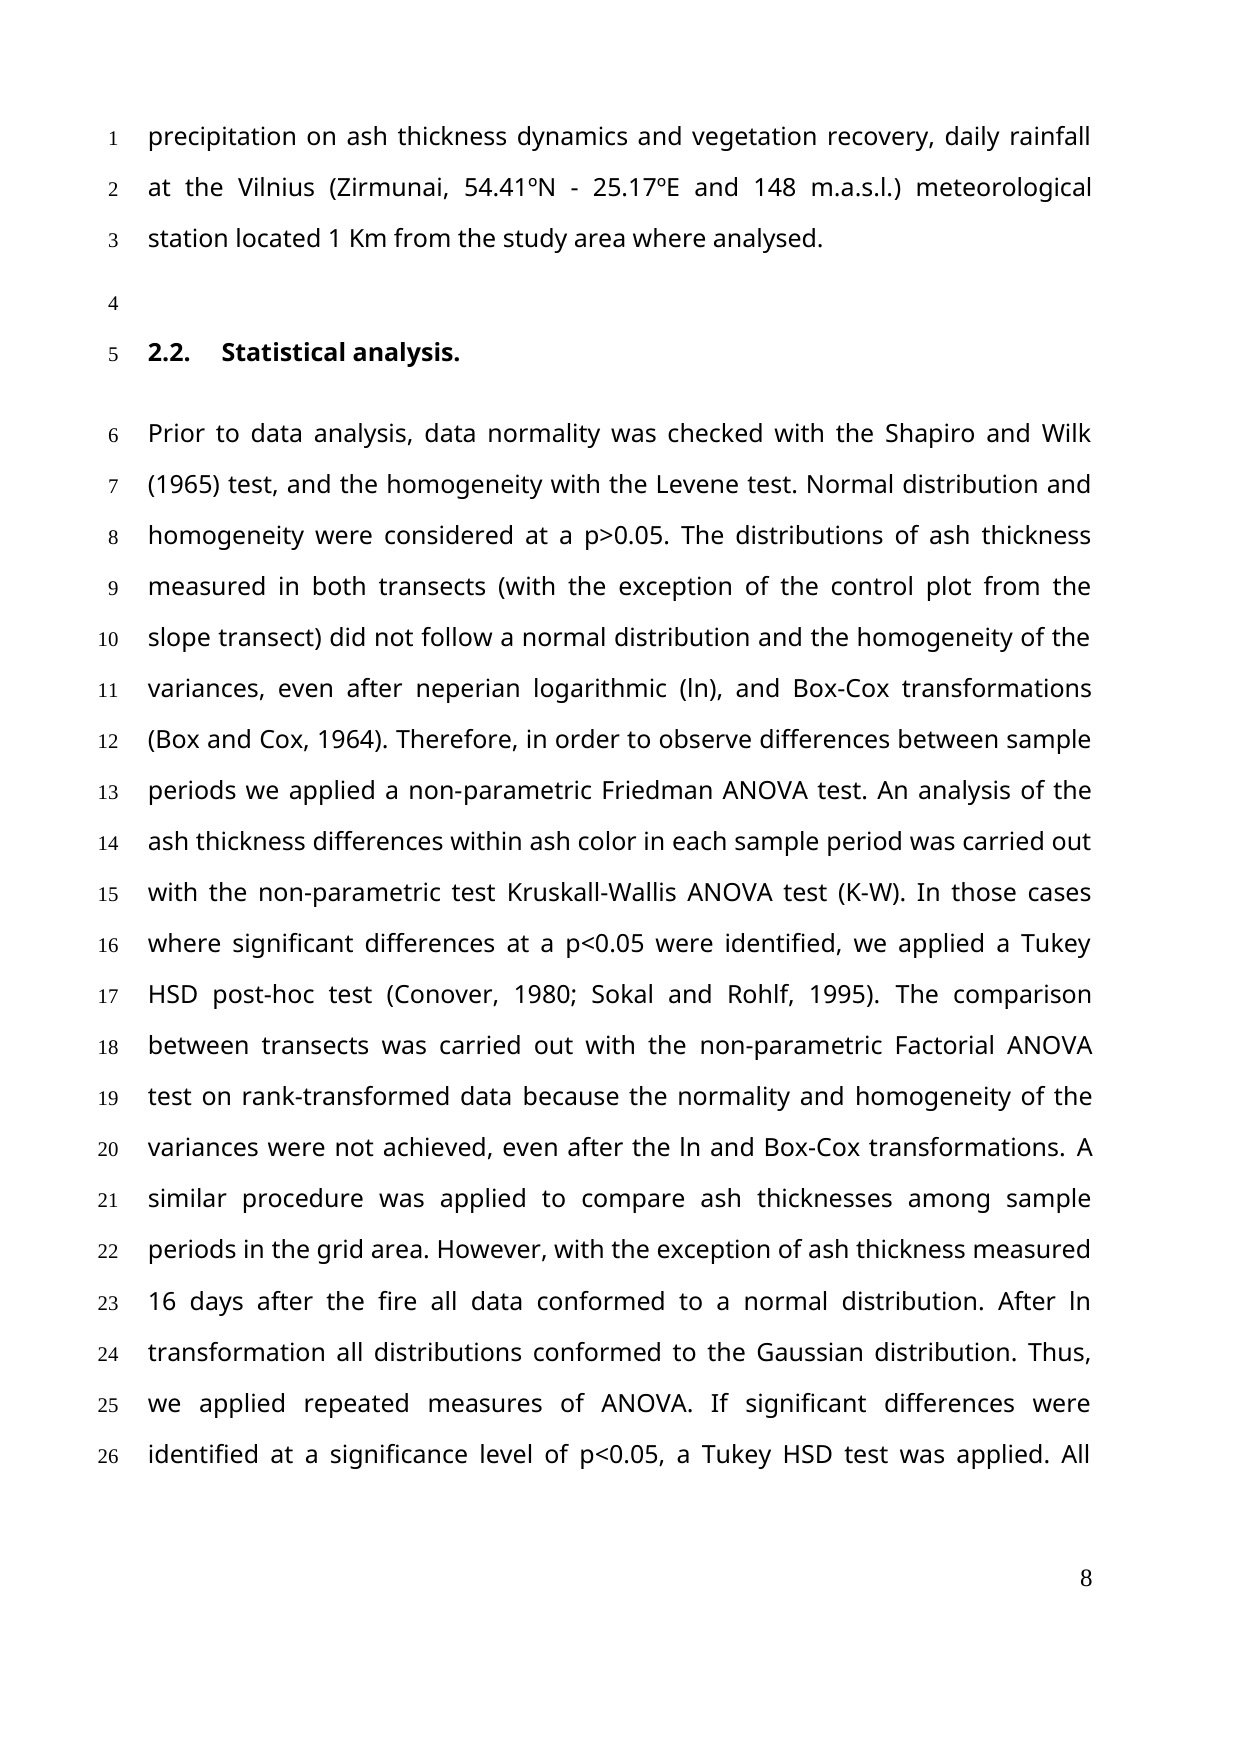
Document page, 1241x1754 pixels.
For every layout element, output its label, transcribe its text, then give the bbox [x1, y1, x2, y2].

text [148, 415, 1092, 1470]
list Statistical analysis. [148, 335, 1092, 369]
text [148, 118, 1092, 254]
